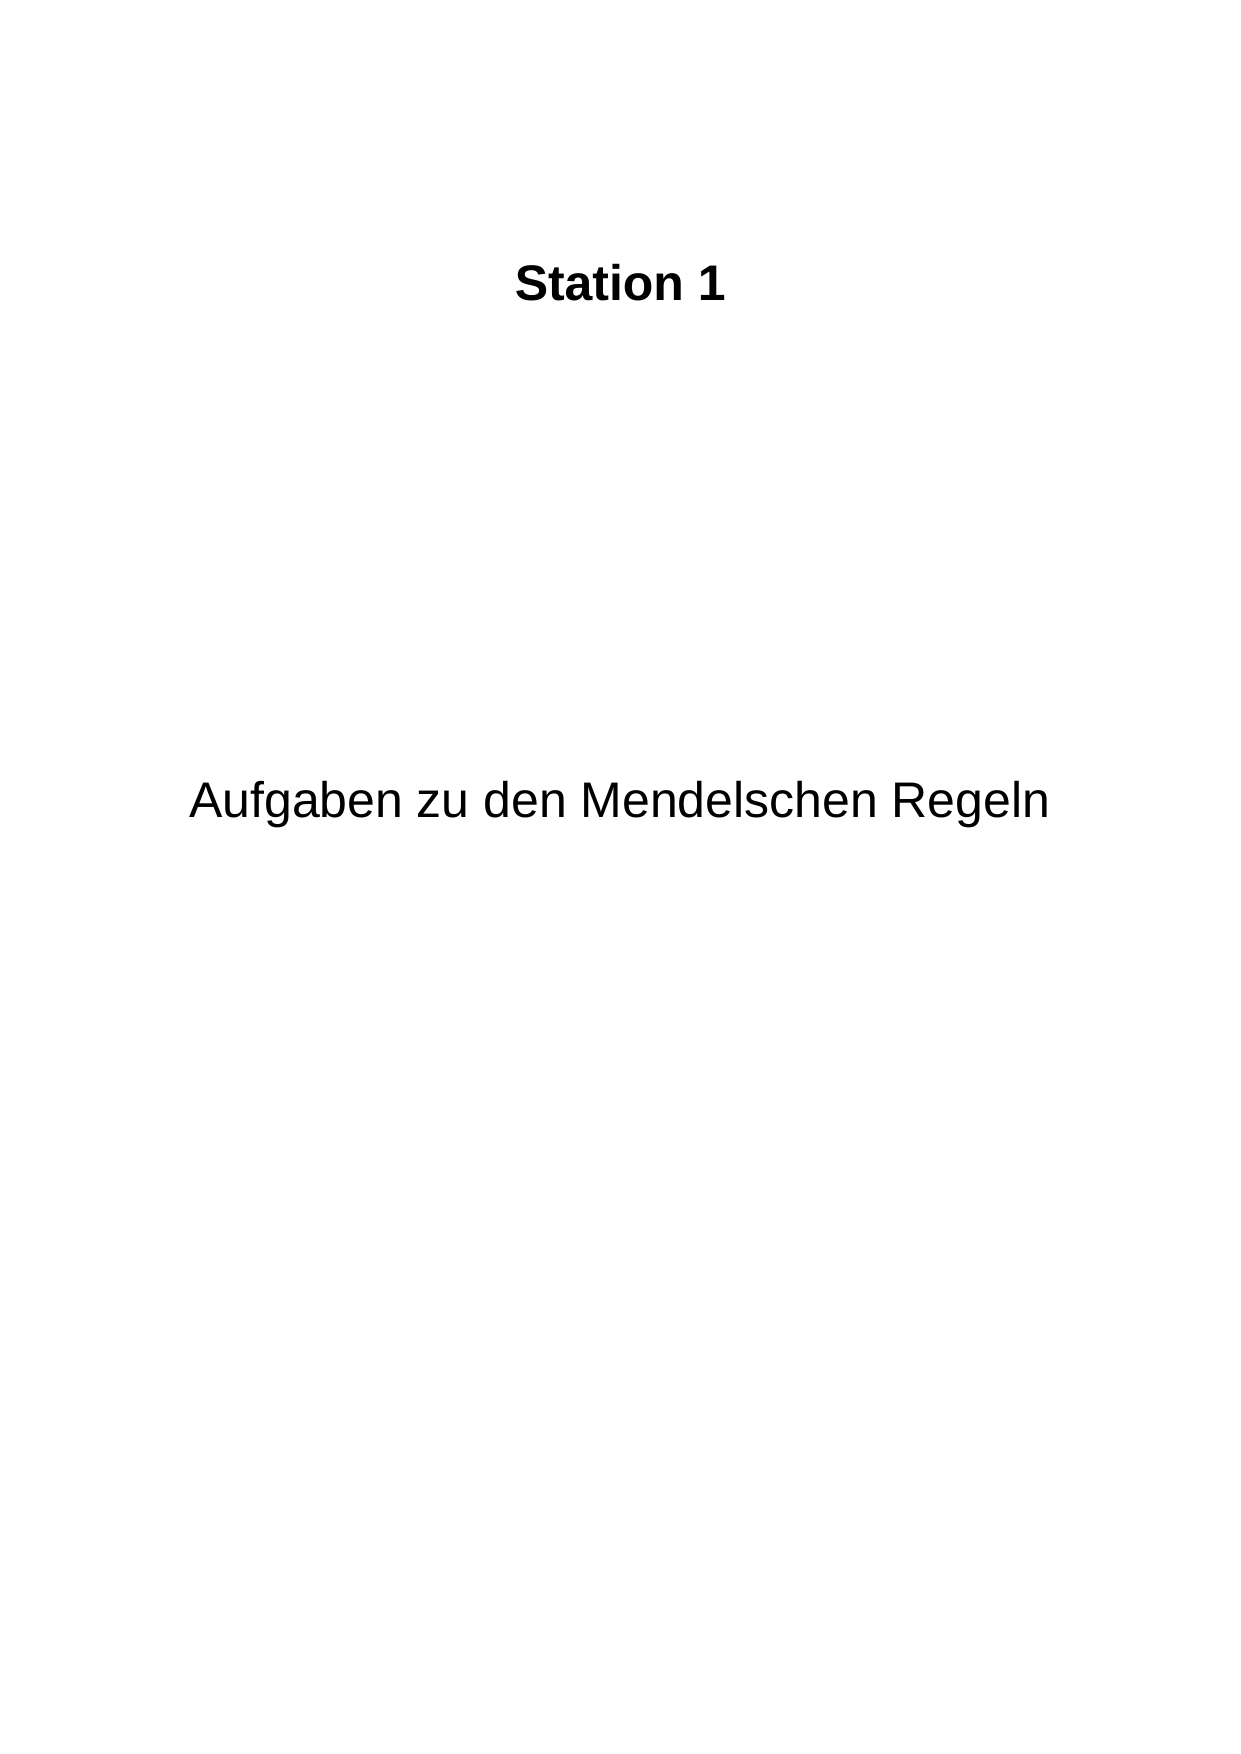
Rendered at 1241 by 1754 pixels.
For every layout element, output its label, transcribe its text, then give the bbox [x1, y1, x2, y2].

subtitle Aufgaben zu den Mendelschen Regeln [148, 771, 1093, 828]
subtitle Station 1 [148, 253, 1093, 311]
